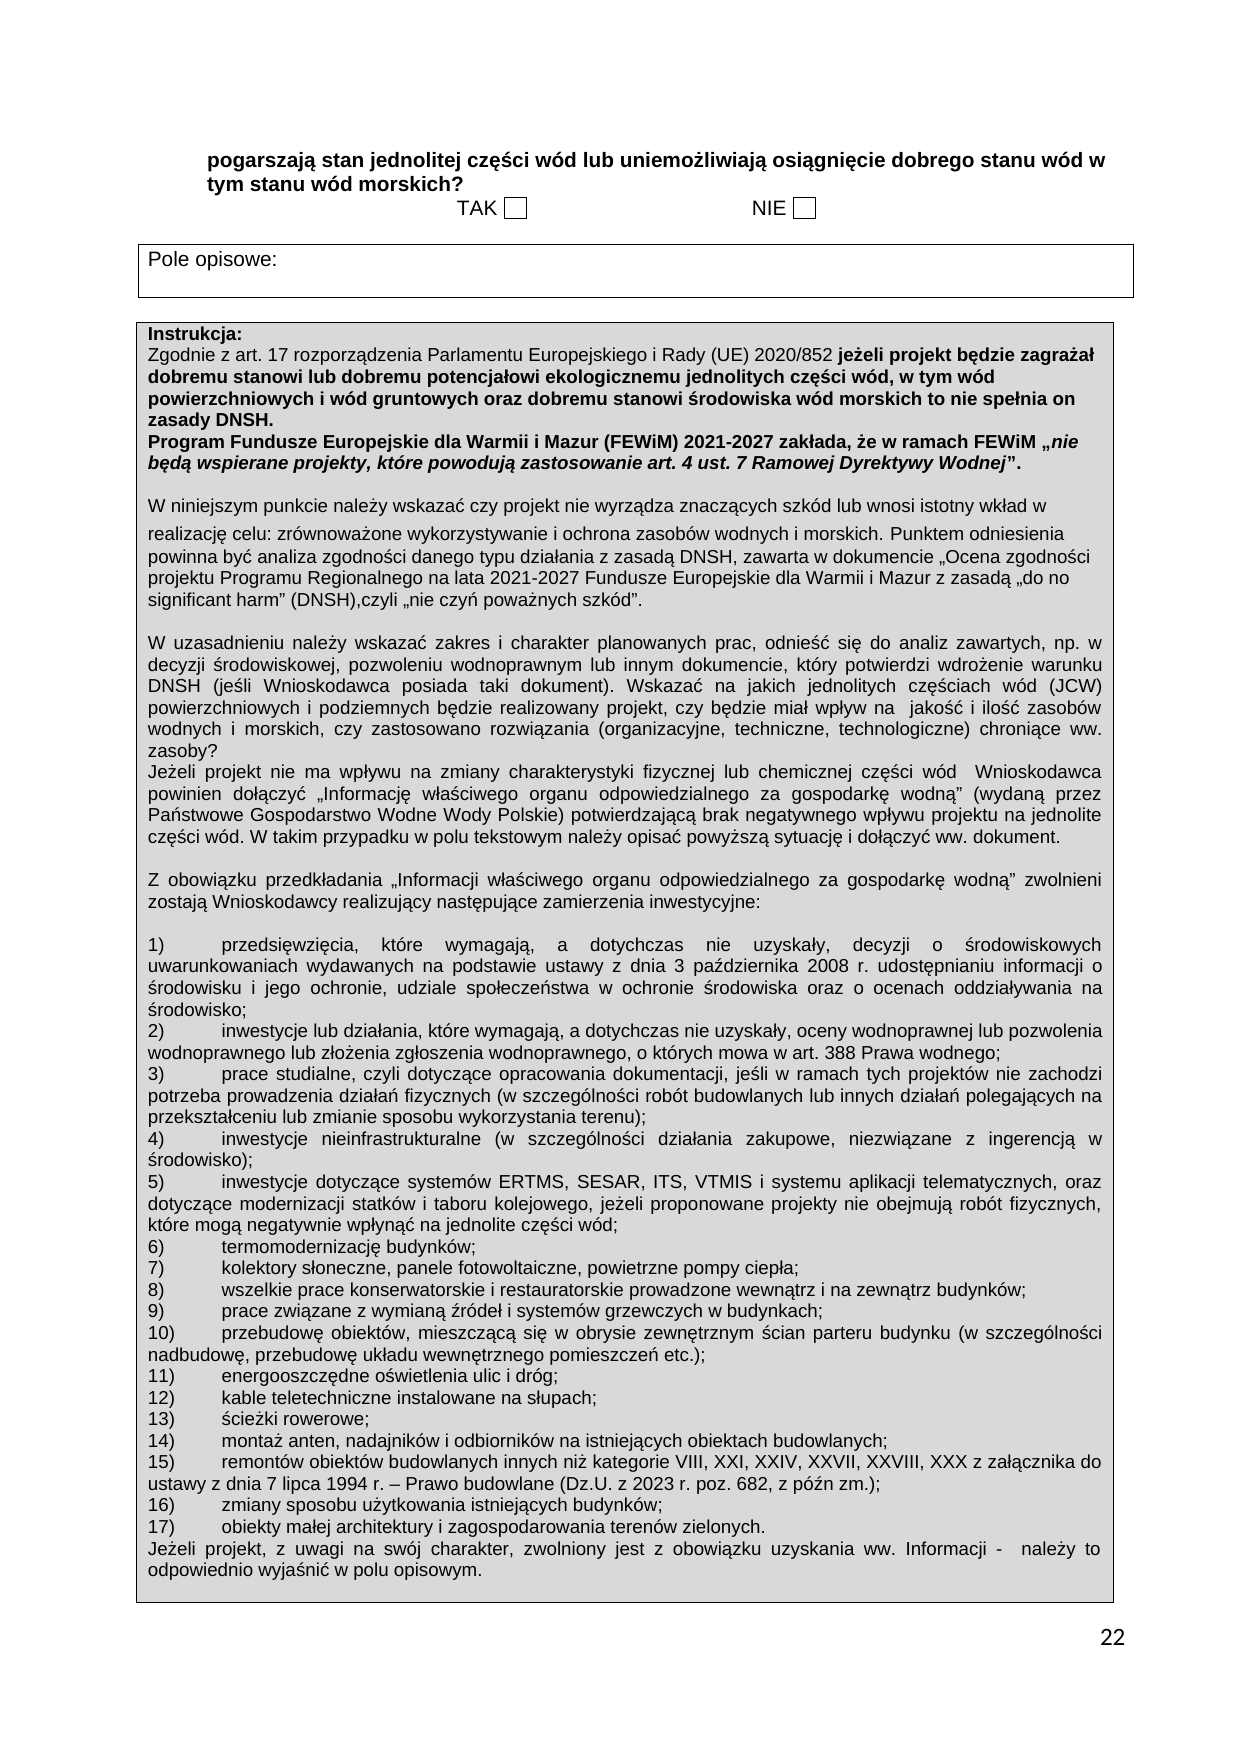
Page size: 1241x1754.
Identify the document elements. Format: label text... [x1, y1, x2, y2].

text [148, 148, 1125, 196]
text TAK NIE [148, 196, 1125, 219]
text Pole opisowe: [139, 245, 1133, 271]
